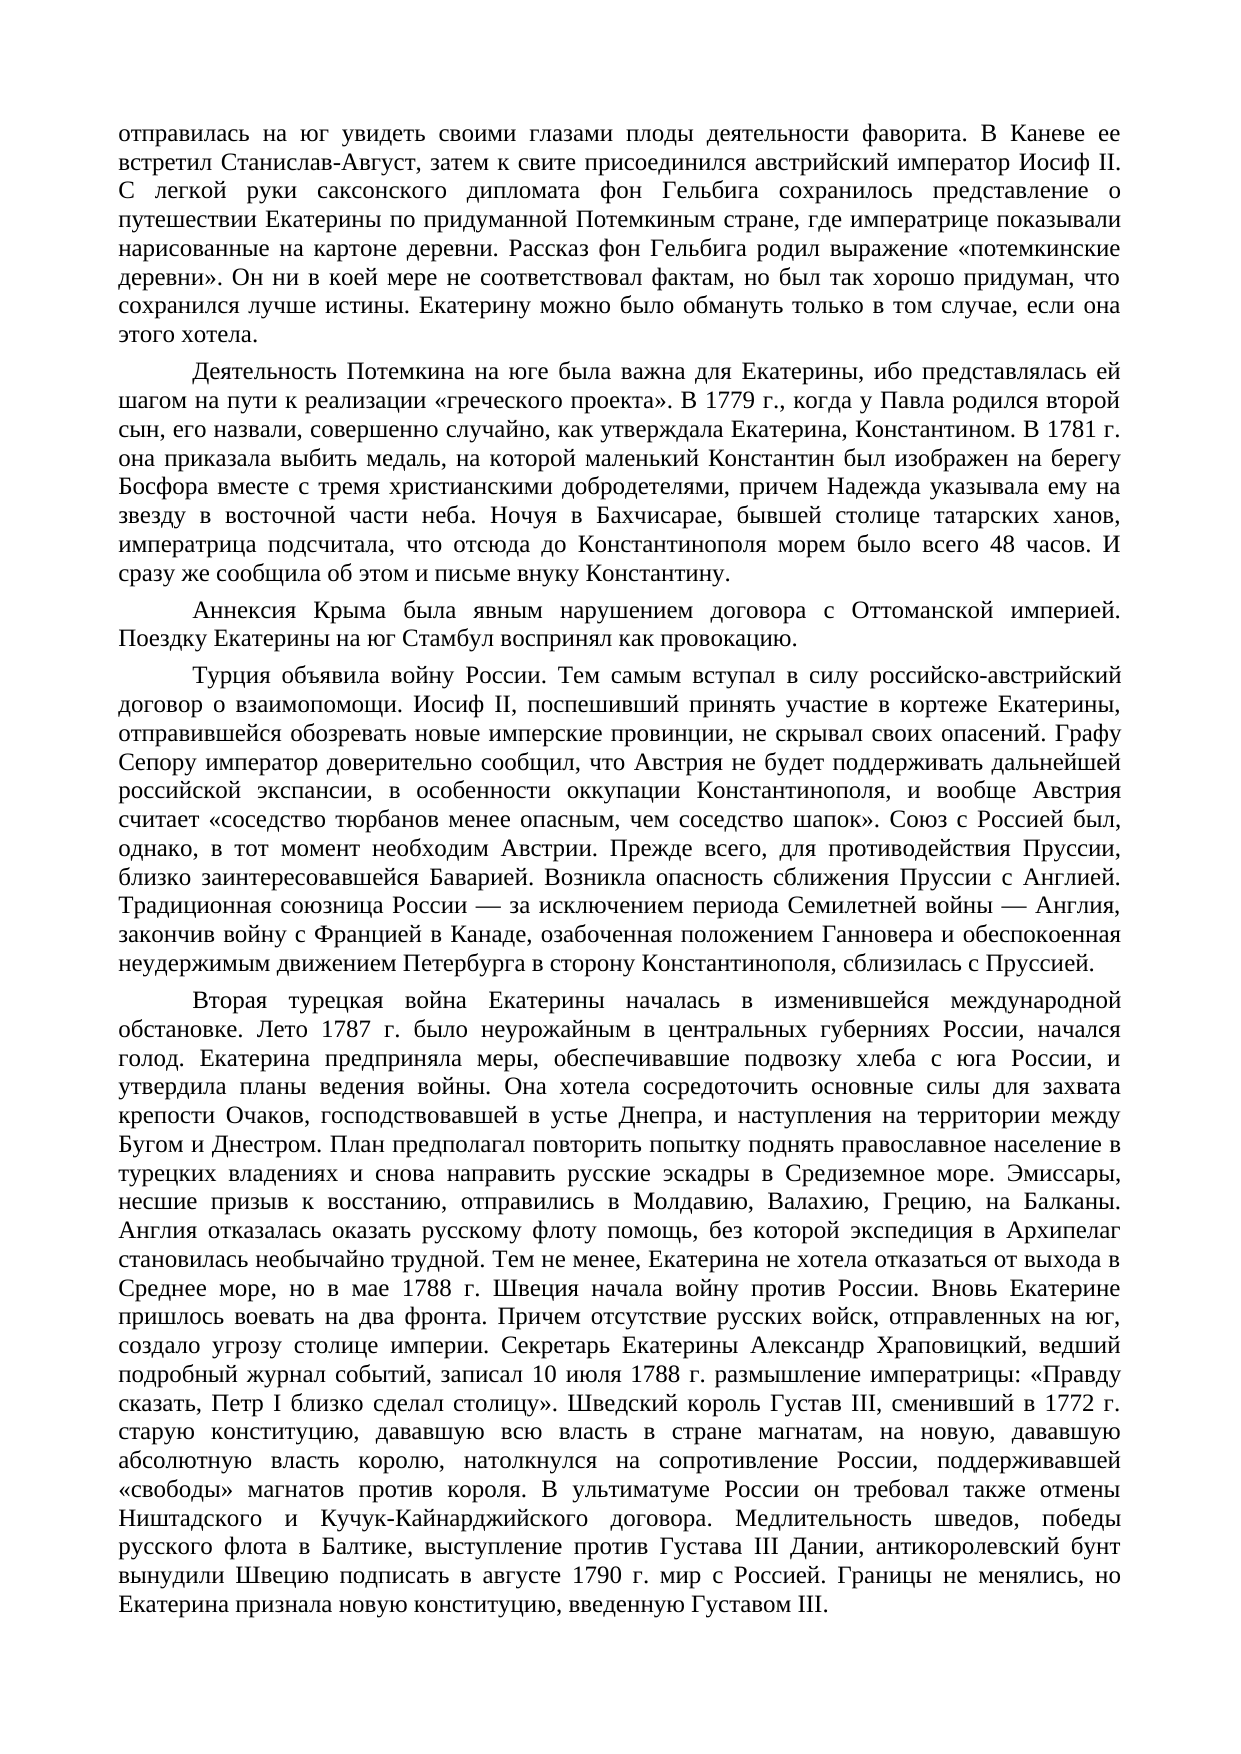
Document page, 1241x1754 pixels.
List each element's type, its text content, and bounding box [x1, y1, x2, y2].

text Вторая турецкая война Екатерины началась в изменившейся международной обстановке. Лето 1787 г. было неурожайным в центральных губерниях России, начался голод. Екатерина предприняла меры, обеспечивавшие подвозку хлеба с юга России, и утвердила планы ведения войны. Она хотела сосредоточить основные силы для захвата крепости Очаков, господствовавшей в устье Днепра, и наступления на территории между Бугом и Днестром. План предполагал повторить попытку поднять православное население в турецких владениях и снова направить русские эскадры в Средиземное море. Эмиссары, несшие призыв к восстанию, отправились в Молдавию, Валахию, Грецию, на Балканы. Англия отказалась оказать русскому флоту помощь, без которой экспедиция в Архипелаг становилась необычайно трудной. Тем не менее, Екатерина не хотела отказаться от выхода в Среднее море, но в мае 1788 г. Швеция начала войну против России. Вновь Екатерине пришлось воевать на два фронта. Причем отсутствие русских войск, отправленных на юг, создало угрозу столице империи. Секретарь Екатерины Александр Храповицкий, ведший подробный журнал событий, записал 10 июля 1788 г. размышление императрицы: «Правду сказать, Петр I близко сделал столицу». Шведский король Густав III, сменивший в 1772 г. старую конституцию, дававшую всю власть в стране магнатам, на новую, дававшую абсолютную власть королю, натолкнулся на сопротивление России, поддерживавшей «свободы» магнатов против короля. В ультиматуме России он требовал также отмены Ништадского и Кучук-Кайнарджийского договора. Медлительность шведов, победы русского флота в Балтике, выступление против Густава III Дании, антикоролевский бунт вынудили Швецию подписать в августе 1790 г. мир с Россией. Границы не менялись, но Екатерина признала новую конституцию, введенную Густавом III. [118, 985, 1122, 1618]
text Деятельность Потемкина на юге была важна для Екатерины, ибо представлялась ей шагом на пути к реализации «греческого проекта». В 1779 г., когда у Павла родился второй сын, его назвали, совершенно случайно, как утверждала Екатерина, Константином. В 1781 г. она приказала выбить медаль, на которой маленький Константин был изображен на берегу Босфора вместе с тремя христианскими добродетелями, причем Надежда указывала ему на звезду в восточной части неба. Ночуя в Бахчисарае, бывшей столице татарских ханов, императрица подсчитала, что отсюда до Константинополя морем было всего 48 часов. И сразу же сообщила об этом и письме внуку Константину. [118, 356, 1122, 586]
text Турция объявила войну России. Тем самым вступал в силу российско-австрийский договор о взаимопомощи. Иосиф II, поспешивший принять участие в кортеже Екатерины, отправившейся обозревать новые имперские провинции, не скрывал своих опасений. Графу Сепору император доверительно сообщил, что Австрия не будет поддерживать дальнейшей российской экспансии, в особенности оккупации Константинополя, и вообще Австрия считает «соседство тюрбанов менее опасным, чем соседство шапок». Союз с Россией был, однако, в тот момент необходим Австрии. Прежде всего, для противодействия Пруссии, близко заинтересовавшейся Баварией. Возникла опасность сближения Пруссии с Англией. Традиционная союзница России — за исключением периода Семилетней войны — Англия, закончив войну с Францией в Канаде, озабоченная положением Ганновера и обеспокоенная неудержимым движением Петербурга в сторону Константинополя, сблизилась с Пруссией. [118, 661, 1122, 977]
text Аннексия Крыма была явным нарушением договора с Оттоманской империей. Поездку Екатерины на юг Стамбул воспринял как провокацию. [118, 595, 1122, 652]
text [118, 118, 1122, 348]
